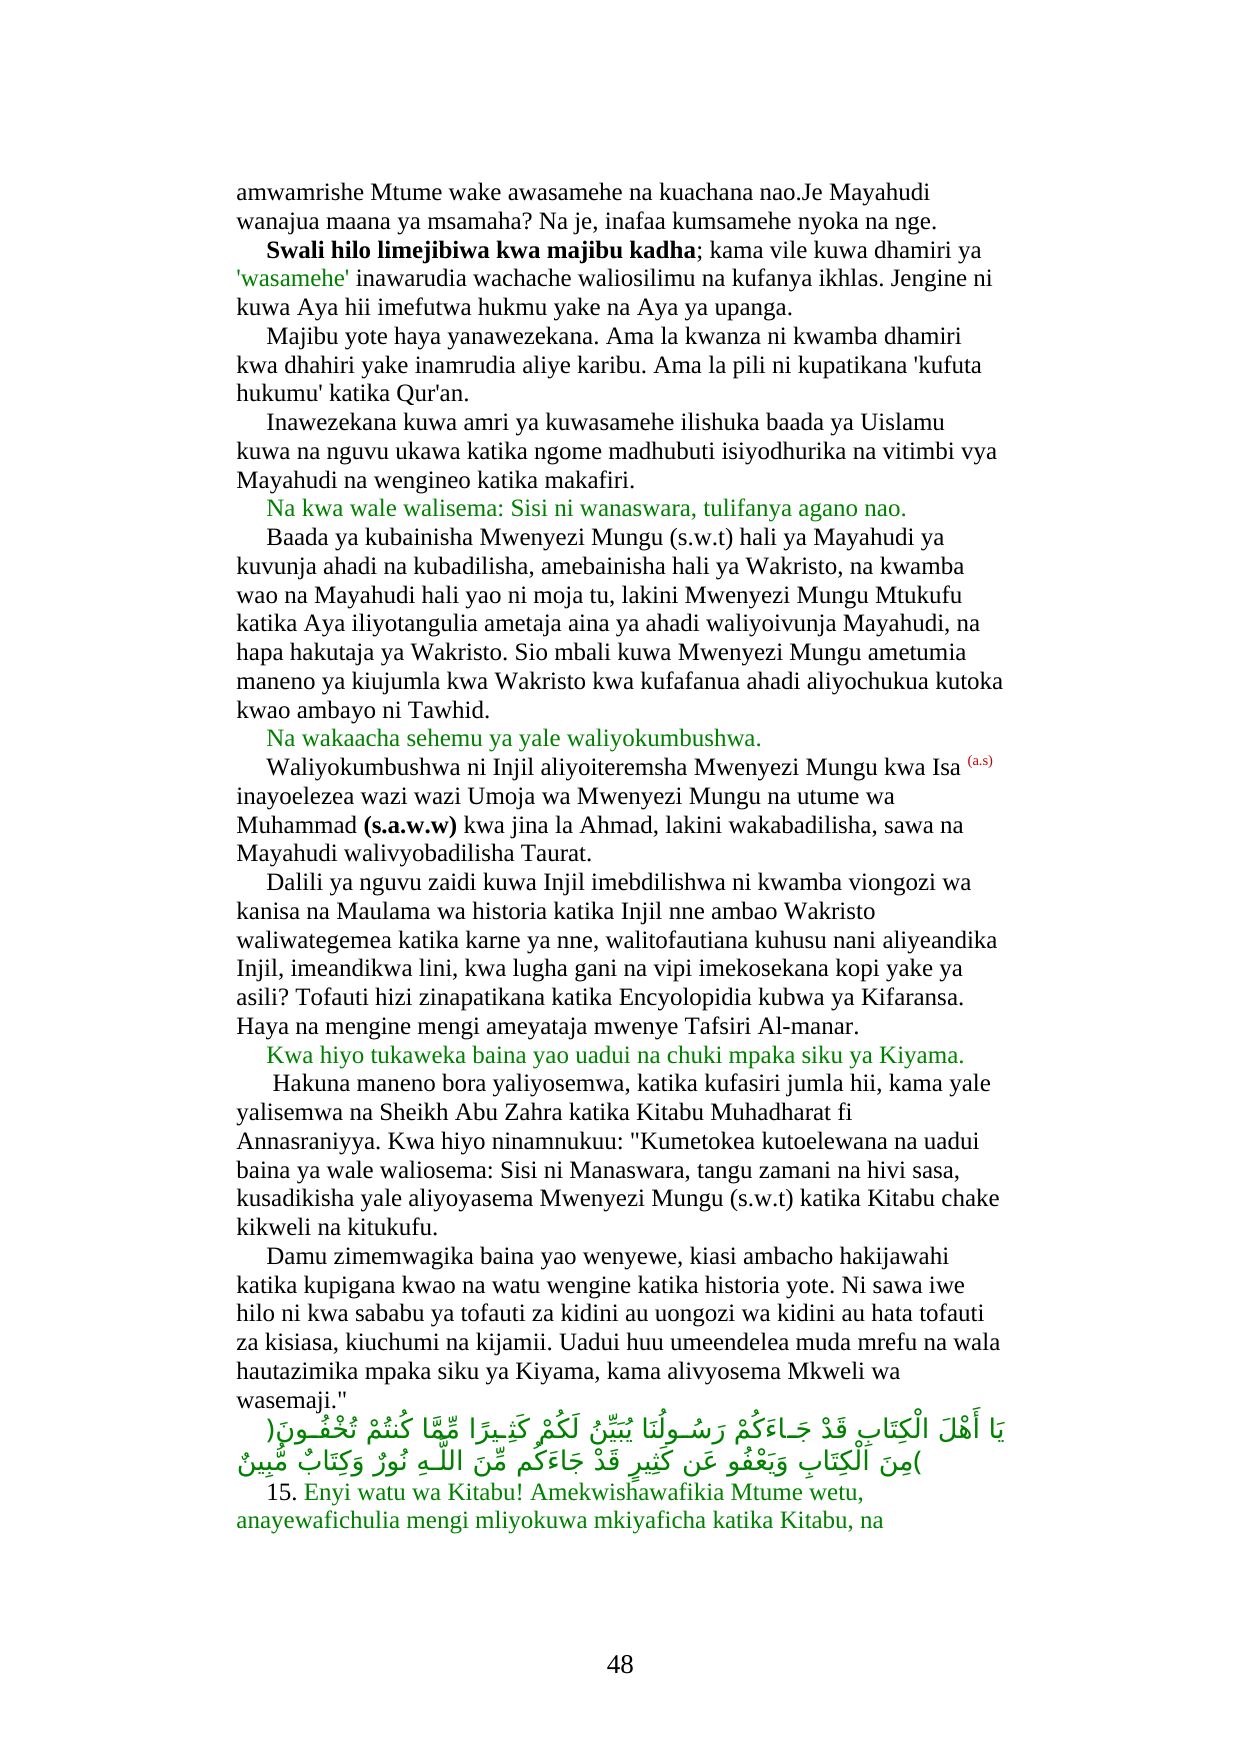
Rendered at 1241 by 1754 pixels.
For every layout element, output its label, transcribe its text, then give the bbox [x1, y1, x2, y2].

text Na wakaacha sehemu ya yale waliyokumbushwa. [236, 723, 1004, 752]
text Kwa hiyo tukaweka baina yao uadui na chuki mpaka siku ya Kiyama. [236, 1040, 1004, 1068]
text Swali hilo limejibiwa kwa majibu kadha; kama vile kuwa dhamiri ya 'wasamehe' inawarudia wachache waliosilimu na kufanya ikhlas. Jengine ni kuwa Aya hii imefutwa hukmu yake na Aya ya upanga. [236, 235, 1004, 321]
text Majibu yote haya yanawezekana. Ama la kwanza ni kwamba dhamiri kwa dhahiri yake inamrudia aliye karibu. Ama la pili ni kupatikana 'kufuta hukumu' katika Qur'an. [236, 321, 1004, 407]
text Hakuna maneno bora yaliyosemwa, katika kufasiri jumla hii, kama yale yalisemwa na Sheikh Abu Zahra katika Kitabu Muhadharat fi Annasraniyya. Kwa hiyo ninamnukuu: "Kumetokea kutoelewana na uadui baina ya wale waliosema: Sisi ni Manaswara, tangu zamani na hivi sasa, kusadikisha yale aliyoyasema Mwenyezi Mungu (s.w.t) katika Kitabu chake kikweli na kitukufu. [236, 1068, 1004, 1241]
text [236, 1477, 1004, 1534]
text ﴿يَا أَهْلَ الْكِتَابِ قَدْ جَاءَكُمْ رَسُولُنَا يُبَيِّنُ لَكُمْ كَثِيرًا مِّمَّا كُنتُمْ تُخْفُونَ مِنَ الْكِتَابِ وَيَعْفُو عَن كَثِيرٍ قَدْ جَاءَكُم مِّنَ اللَّـهِ نُورٌ وَكِتَابٌ مُّبِينٌ﴾ [236, 1413, 1004, 1477]
text Na kwa wale walisema: Sisi ni wanaswara, tulifanya agano nao. [236, 493, 1004, 522]
text Dalili ya nguvu zaidi kuwa Injil imebdilishwa ni kwamba viongozi wa kanisa na Maulama wa historia katika Injil nne ambao Wakristo waliwategemea katika karne ya nne, walitofautiana kuhusu nani aliyeandika Injil, imeandikwa lini, kwa lugha gani na vipi imekosekana kopi yake ya asili? Tofauti hizi zinapatikana katika Encyolopidia kubwa ya Kifaransa. Haya na mengine mengi ameyataja mwenye Tafsiri Al-manar. [236, 867, 1004, 1040]
text Baada ya kubainisha Mwenyezi Mungu (s.w.t) hali ya Mayahudi ya kuvunja ahadi na kubadilisha, amebainisha hali ya Wakristo, na kwamba wao na Mayahudi hali yao ni moja tu, lakini Mwenyezi Mungu Mtukufu katika Aya iliyotangulia ametaja aina ya ahadi waliyoivunja Mayahudi, na hapa hakutaja ya Wakristo. Sio mbali kuwa Mwenyezi Mungu ametumia maneno ya kiujumla kwa Wakristo kwa kufafanua ahadi aliyochukua kutoka kwao ambayo ni Tawhid. [236, 522, 1004, 723]
text Inawezekana kuwa amri ya kuwasamehe ilishuka baada ya Uislamu kuwa na nguvu ukawa katika ngome madhubuti isiyodhurika na vitimbi vya Mayahudi na wengineo katika makafiri. [236, 407, 1004, 493]
text Damu zimemwagika baina yao wenyewe, kiasi ambacho hakijawahi katika kupigana kwao na watu wengine katika historia yote. Ni sawa iwe hilo ni kwa sababu ya tofauti za kidini au uongozi wa kidini au hata tofauti za kisiasa, kiuchumi na kijamii. Uadui huu umeendelea muda mrefu na wala hautazimika mpaka siku ya Kiyama, kama alivyosema Mkweli wa wasemaji." [236, 1241, 1004, 1413]
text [236, 177, 1004, 235]
text Waliyokumbushwa ni Injil aliyoiteremsha Mwenyezi Mungu kwa Isa (a.s) inayoelezea wazi wazi Umoja wa Mwenyezi Mungu na utume wa Muhammad (s.a.w.w) kwa jina la Ahmad, lakini wakabadilisha, sawa na Mayahudi walivyobadilisha Taurat. [236, 752, 1004, 867]
